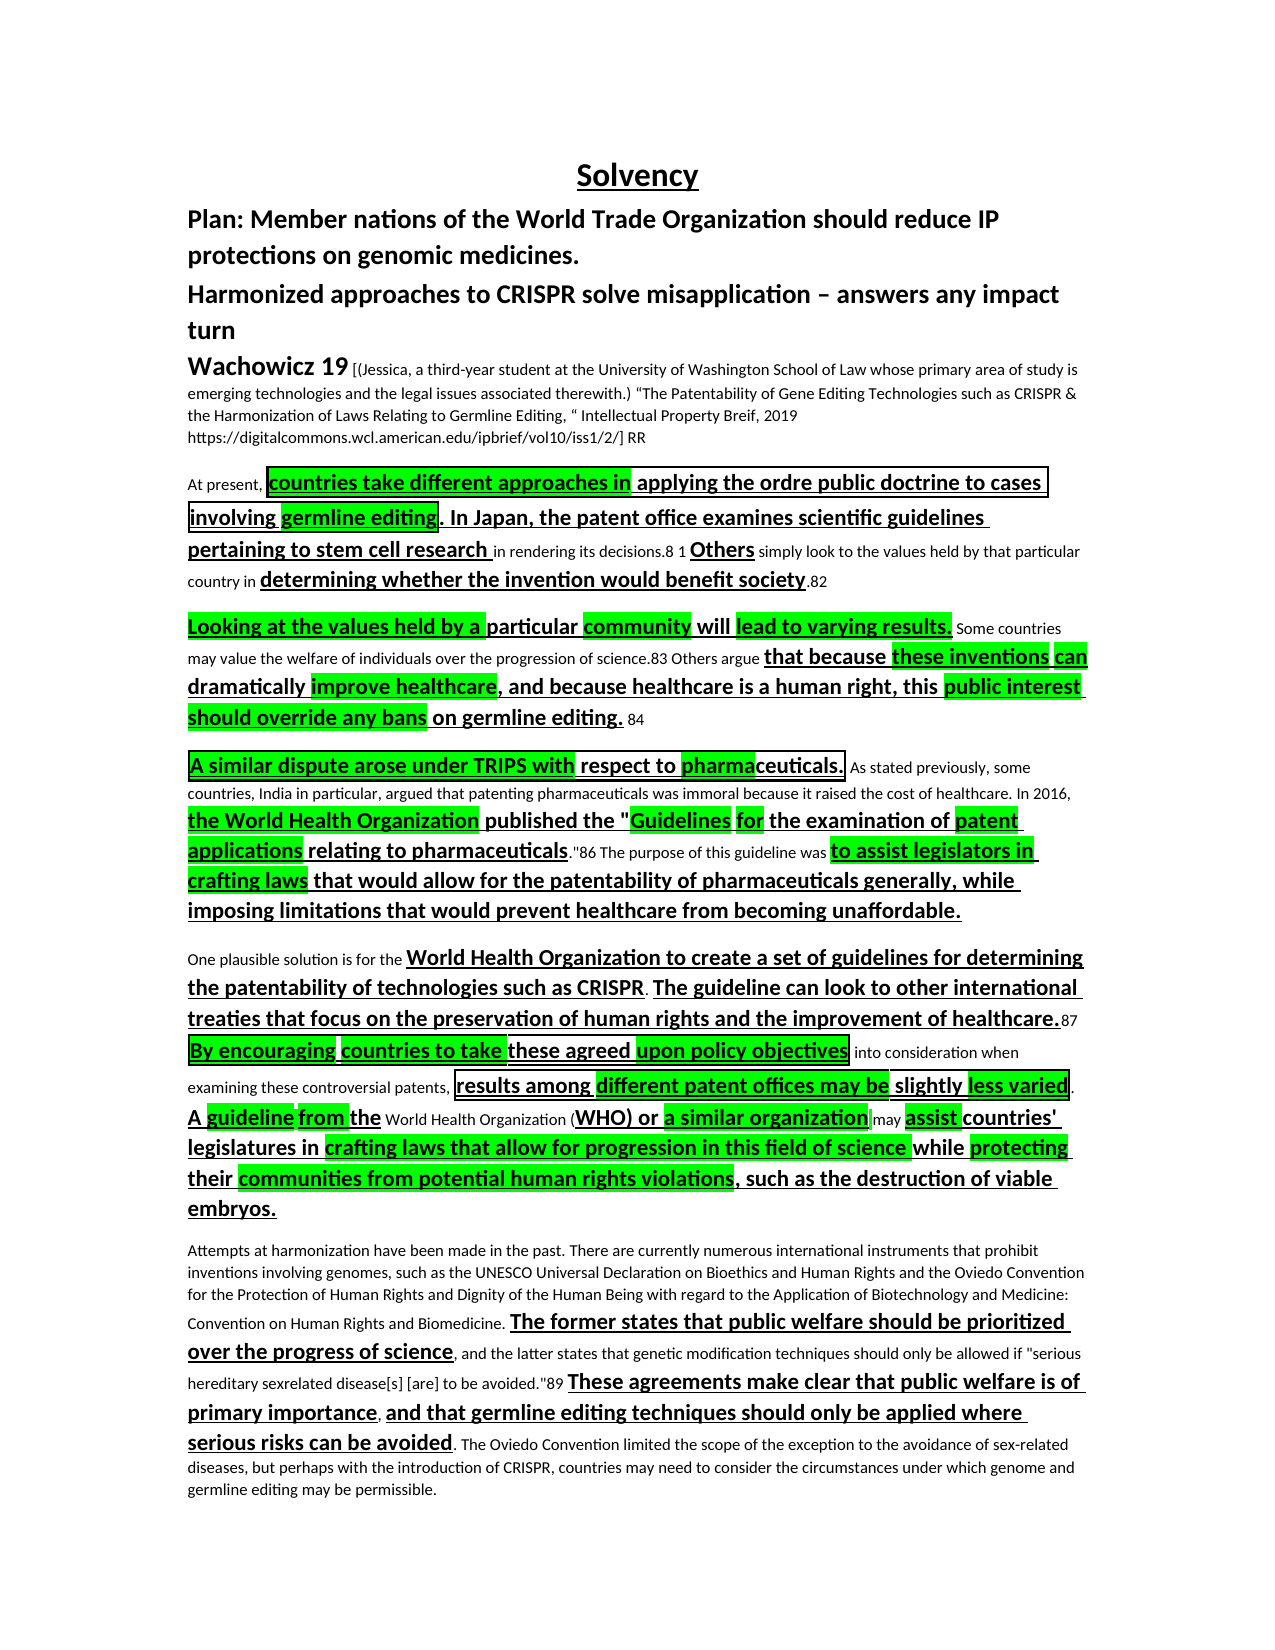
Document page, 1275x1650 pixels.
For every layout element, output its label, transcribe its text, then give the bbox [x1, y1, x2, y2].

text Looking at the values held by a particular community will lead to varying results. Some countries may value the welfare of individuals over the progression of science.83 Others argue that because these inventions can dramatically improve healthcare, and because healthcare is a human right, this public interest should override any bans on germline editing. 84 [187, 612, 1087, 731]
text Attempts at harmonization have been made in the past. There are currently numerous international instruments that prohibit inventions involving genomes, such as the UNESCO Universal Declaration on Bioethics and Human Rights and the Oviedo Convention for the Protection of Human Rights and Dignity of the Human Being with regard to the Application of Biotechnology and Medicine: Convention on Human Rights and Biomedicine. The former states that public welfare should be prioritized over the progress of science, and the latter states that genetic modification techniques should only be allowed if "serious hereditary sexrelated disease[s] [are] to be avoided."89 These agreements make clear that public welfare is of primary importance, and that germline editing techniques should only be applied where serious risks can be avoided. The Oviedo Convention limited the scope of the exception to the avoidance of sex-related diseases, but perhaps with the introduction of CRISPR, countries may need to consider the circumstances under which genome and germline editing may be permissible. [187, 1241, 1087, 1499]
subtitle Solvency [187, 154, 1087, 195]
subtitle Harmonized approaches to CRISPR solve misapplication – answers any impact turn [187, 278, 1087, 346]
text A similar dispute arose under TRIPS with respect to pharmaceuticals. As stated previously, some countries, India in particular, argued that patenting pharmaceuticals was immoral because it raised the cost of healthcare. In 2016, the World Health Organization published the "Guidelines for the examination of patent applications relating to pharmaceuticals."86 The purpose of this guideline was to assist legislators in crafting laws that would allow for the patentability of pharmaceuticals generally, while imposing limitations that would prevent healthcare from becoming unaffordable. [187, 749, 1087, 924]
text Wachowicz 19 [(Jessica, a third-year student at the University of Washington School of Law whose primary area of study is emerging technologies and the legal issues associated therewith.) “The Patentability of Gene Editing Technologies such as CRISPR & the Harmonization of Laws Relating to Germline Editing, “ Intellectual Property Breif, 2019 https://digitalcommons.wcl.american.edu/ipbrief/vol10/iss1/2/] RR [187, 349, 1087, 448]
subtitle Plan: Member nations of the World Trade Organization should reduce IP protections on genomic medicines. [187, 202, 1087, 271]
text At present, countries take different approaches in applying the ordre public doctrine to cases involving germline editing. In Japan, the patent office examines scientific guidelines pertaining to stem cell research in rendering its decisions.8 1 Others simply look to the values held by that particular country in determining whether the invention would benefit society.82 [187, 466, 1087, 593]
text One plausible solution is for the World Health Organization to create a set of guidelines for determining the patentability of technologies such as CRISPR. The guideline can look to other international treaties that focus on the preservation of human rights and the improvement of healthcare.87 By encouraging countries to take these agreed upon policy objectives into consideration when examining these controversial patents, results among different patent offices may be slightly less varied. A guideline from the World Health Organization (WHO) or a similar organization may assist countries' legislatures in crafting laws that allow for progression in this field of science while protecting their communities from potential human rights violations, such as the destruction of viable embryos. [187, 943, 1087, 1222]
